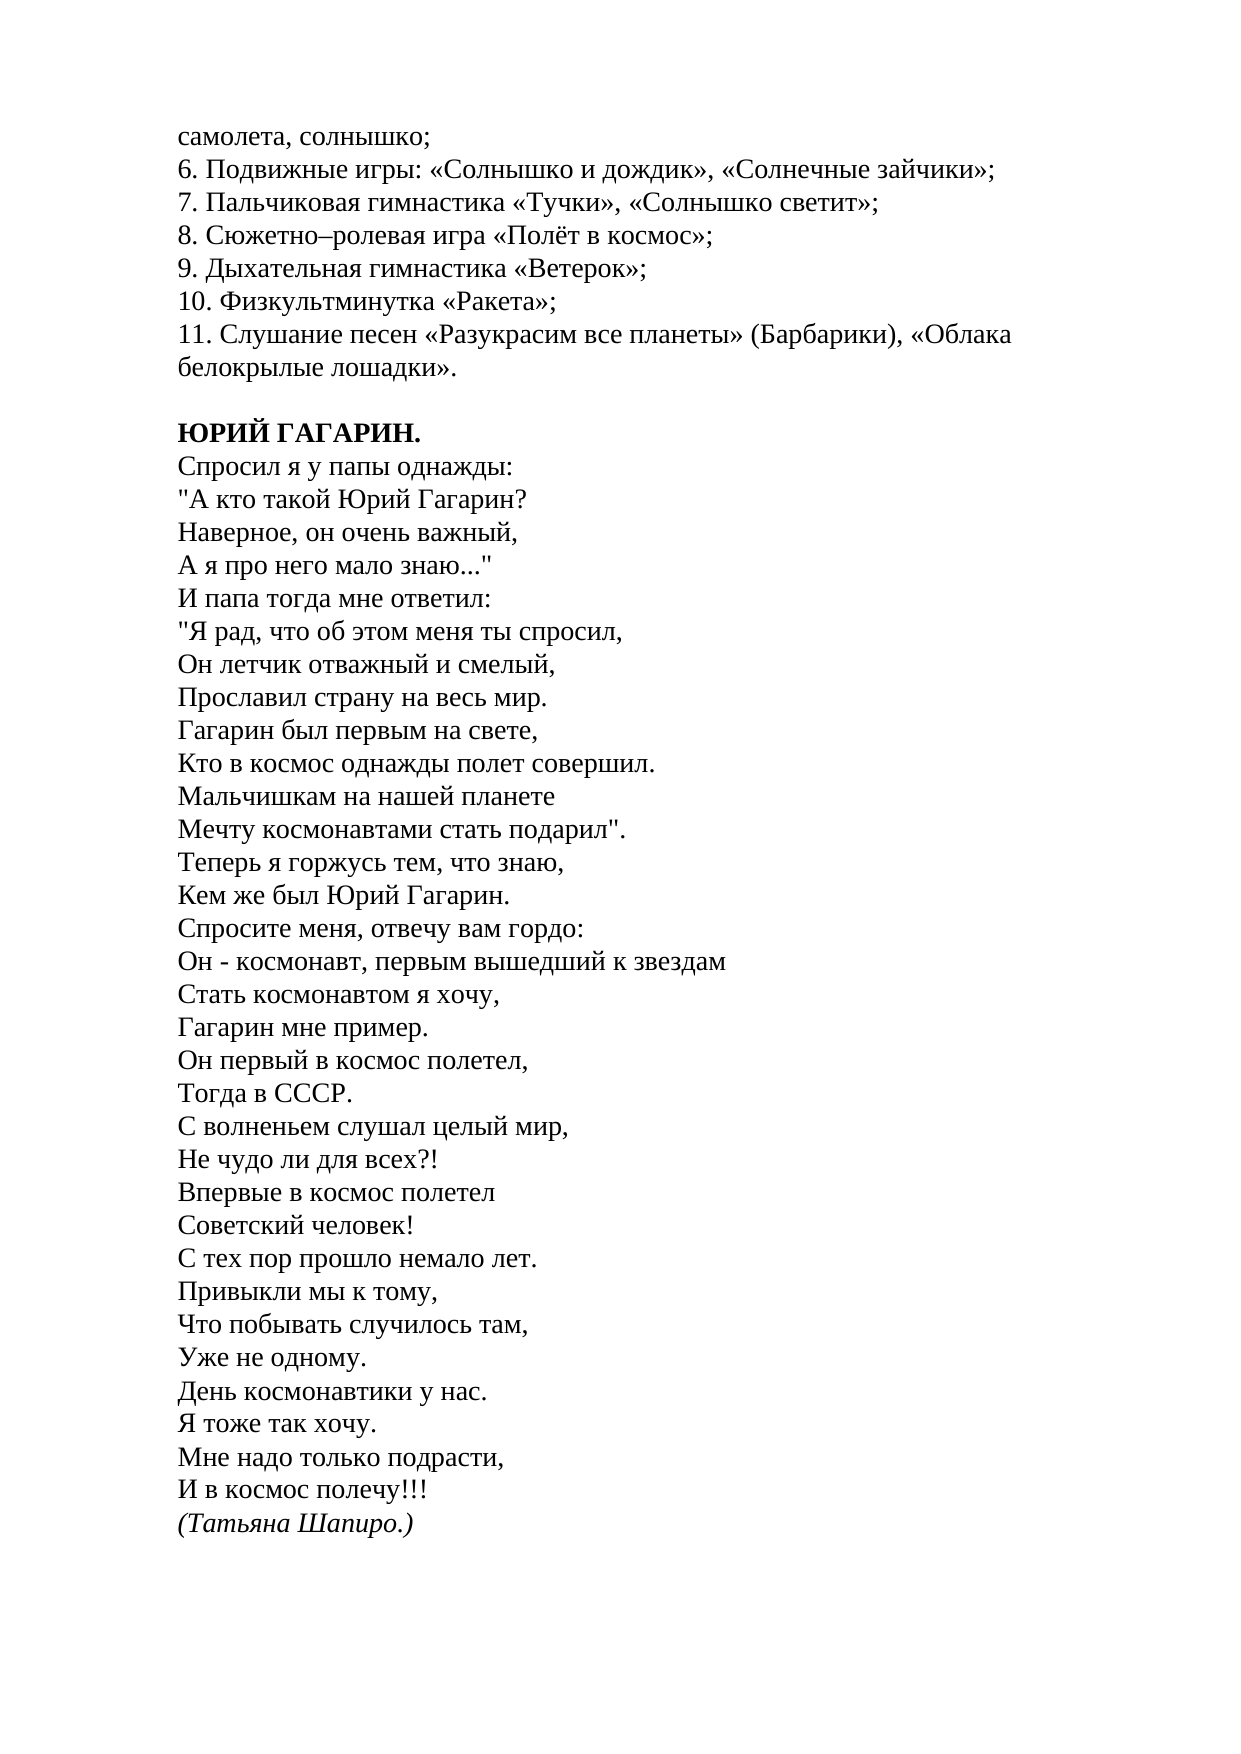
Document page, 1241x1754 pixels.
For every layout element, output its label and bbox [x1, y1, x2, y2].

text [177, 118, 1152, 1604]
